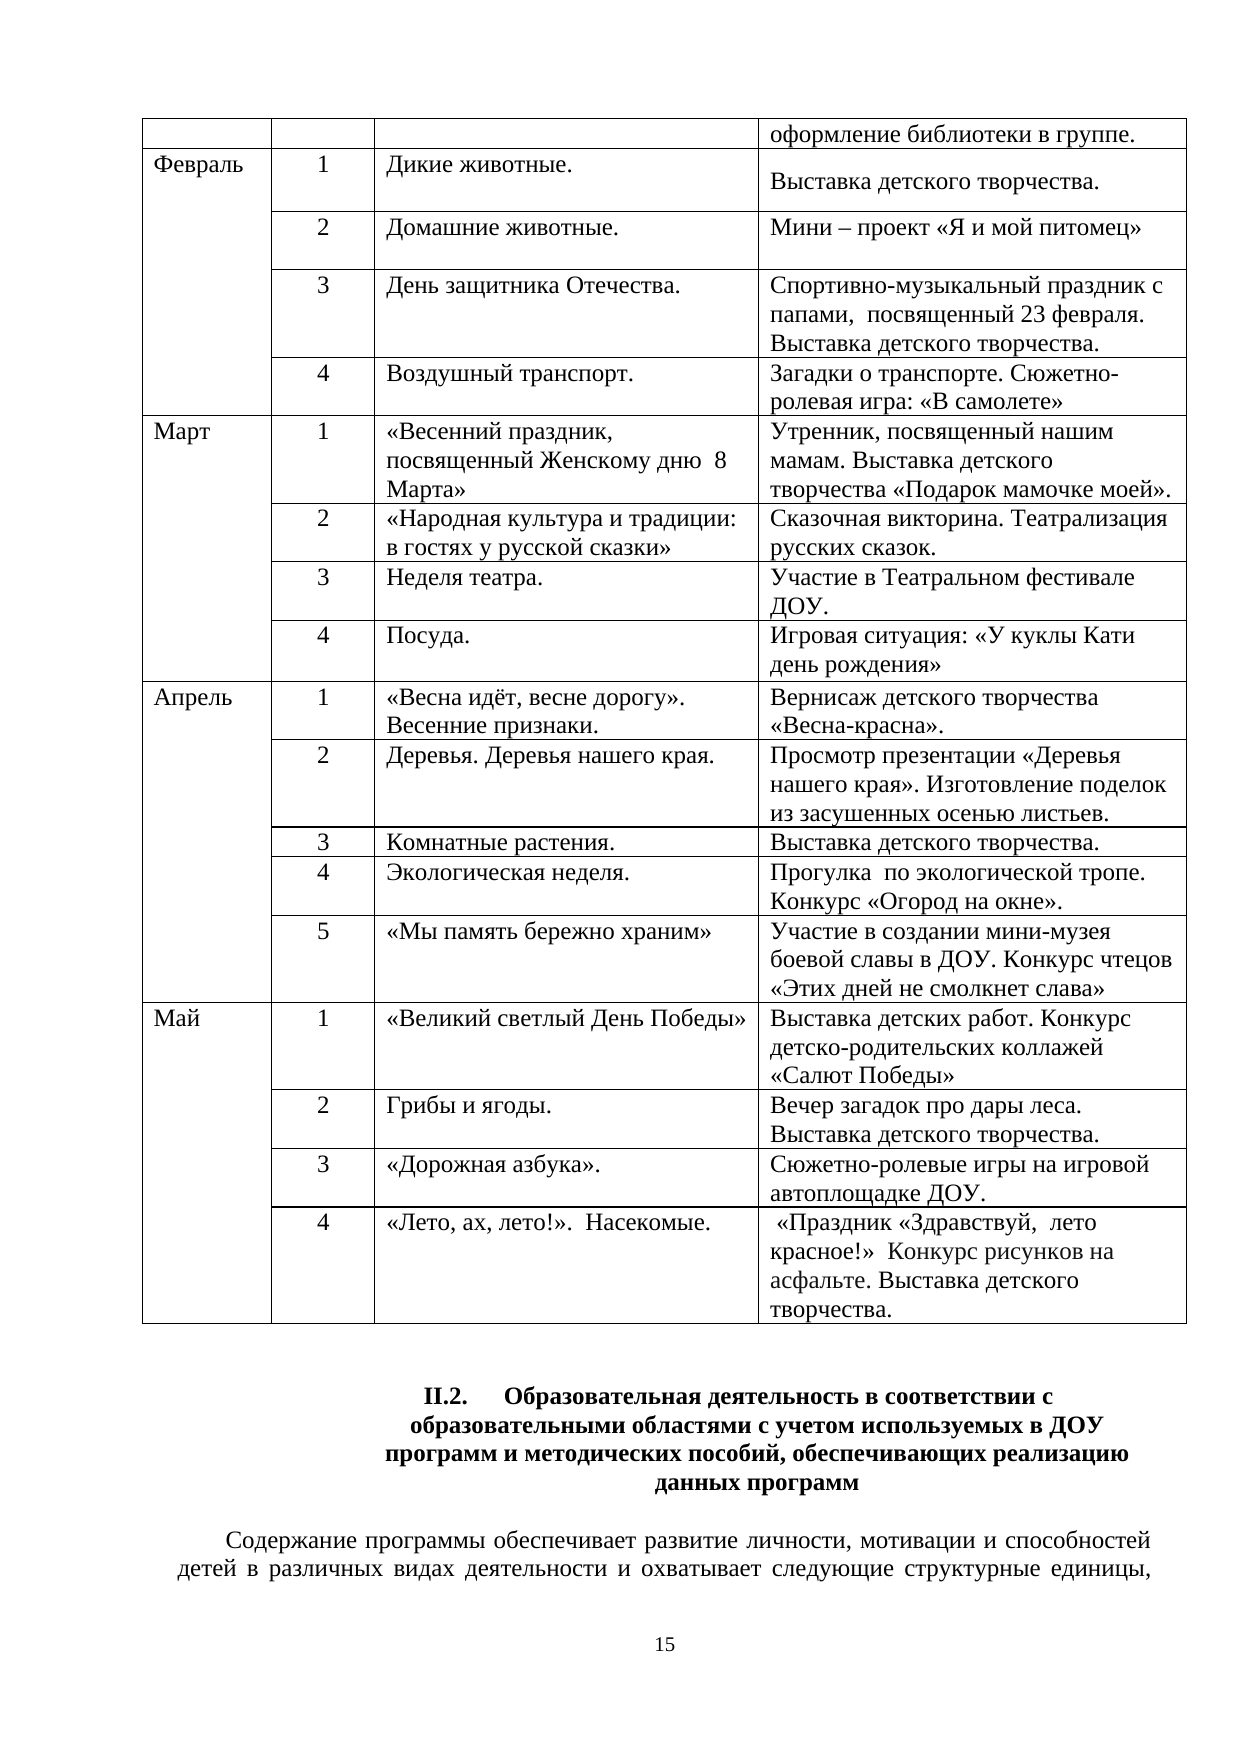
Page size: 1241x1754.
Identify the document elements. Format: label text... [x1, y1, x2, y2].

table_cell Сюжетно-ролевые игры на игровой автоплощадке ДОУ. [759, 1149, 1186, 1206]
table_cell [375, 119, 758, 148]
table_cell Прогулка по экологической тропе. Конкурс «Огород на окне». [759, 857, 1186, 915]
table_cell 1 [272, 416, 374, 502]
table_cell «Великий светлый День Победы» [375, 1003, 758, 1089]
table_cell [759, 119, 1186, 148]
table_cell 2 [272, 212, 374, 269]
table_cell Неделя театра. [375, 562, 758, 619]
table_cell 5 [272, 916, 374, 1002]
table_cell «Дорожная азбука». [375, 1149, 758, 1206]
table_cell 2 [272, 504, 374, 561]
table_cell Выставка детских работ. Конкурс детско-родительских коллажей «Салют Победы» [759, 1003, 1186, 1089]
table_cell Комнатные растения. [375, 828, 758, 856]
table_cell 3 [272, 828, 374, 856]
table_cell Май [143, 1003, 271, 1322]
table_cell Февраль [143, 149, 271, 415]
table_cell 3 [272, 1149, 374, 1206]
table_cell Посуда. [375, 621, 758, 681]
table_cell Участие в создании мини-музея боевой славы в ДОУ. Конкурс чтецов «Этих дней не смолкнет слава» [759, 916, 1186, 1002]
table_cell Выставка детского творчества. [759, 828, 1186, 856]
table_cell Грибы и ягоды. [375, 1090, 758, 1148]
table_cell 4 [272, 857, 374, 915]
table_cell Экологическая неделя. [375, 857, 758, 915]
table_cell «Народная культура и традиции: в гостях у русской сказки» [375, 504, 758, 561]
table_cell Сказочная викторина. Театрализация русских сказок. [936, 504, 1186, 561]
table_cell 2 [272, 1090, 374, 1148]
table_cell 4 [272, 621, 374, 681]
table_cell Участие в Театральном фестивале ДОУ. [759, 562, 1186, 619]
table_cell Спортивно-музыкальный праздник с папами, посвященный 23 февраля. Выставка детского творчества. [759, 270, 1186, 357]
table_cell Вернисаж детского творчества «Весна-красна». [759, 682, 1186, 739]
table_cell Выставка детского творчества. [759, 149, 1186, 211]
table_cell Воздушный транспорт. [375, 358, 758, 415]
table_cell 3 [272, 270, 374, 357]
table_cell «Весенний праздник, посвященный Женскому дню 8 Марта» [375, 416, 758, 502]
table_cell 4 [272, 1208, 374, 1322]
table_cell 4 [272, 358, 374, 415]
table_cell 1 [272, 682, 374, 739]
table_cell Утренник, посвященный нашим мамам. Выставка детского творчества «Подарок мамочке моей». [759, 416, 1186, 502]
table_cell Март [143, 416, 271, 681]
table_cell Загадки о транспорте. Сюжетно-ролевая игра: «В самолете» [759, 358, 1186, 415]
table_cell Просмотр презентации «Деревья нашего края». Изготовление поделок из засушенных осенью листьев. [759, 740, 1186, 826]
table_cell 1 [272, 1003, 374, 1089]
table_cell Домашние животные. [375, 212, 758, 269]
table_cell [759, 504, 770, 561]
table_cell Мини – проект «Я и мой питомец» [759, 212, 1186, 269]
table_cell Апрель [143, 682, 271, 1002]
table_cell «Мы память бережно храним» [375, 916, 758, 1002]
table_cell 5 [272, 119, 374, 148]
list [177, 1525, 1152, 1582]
table_cell День защитника Отечества. [375, 270, 758, 357]
table_cell «Лето, ах, лето!». Насекомые. [375, 1208, 758, 1322]
table_cell Дикие животные. [375, 149, 758, 211]
table_cell Деревья. Деревья нашего края. [375, 740, 758, 826]
table_cell 2 [272, 740, 374, 826]
list Образовательная деятельность в соответствии с образовательными областями с учетом используемых в ДОУ программ и методических пособий, обеспечивающих реализацию данных программ [325, 1381, 1152, 1496]
table_cell «Праздник «Здравствуй, лето красное!» Конкурс рисунков на асфальте. Выставка детского творчества. [759, 1208, 1186, 1322]
table_cell 3 [272, 562, 374, 619]
table_cell «Весна идёт, весне дорогу». Весенние признаки. [375, 682, 758, 739]
table_cell 1 [272, 149, 374, 211]
table_cell Игровая ситуация: «У куклы Кати день рождения» [759, 621, 1186, 681]
table_cell Вечер загадок про дары леса. Выставка детского творчества. [759, 1090, 1186, 1148]
